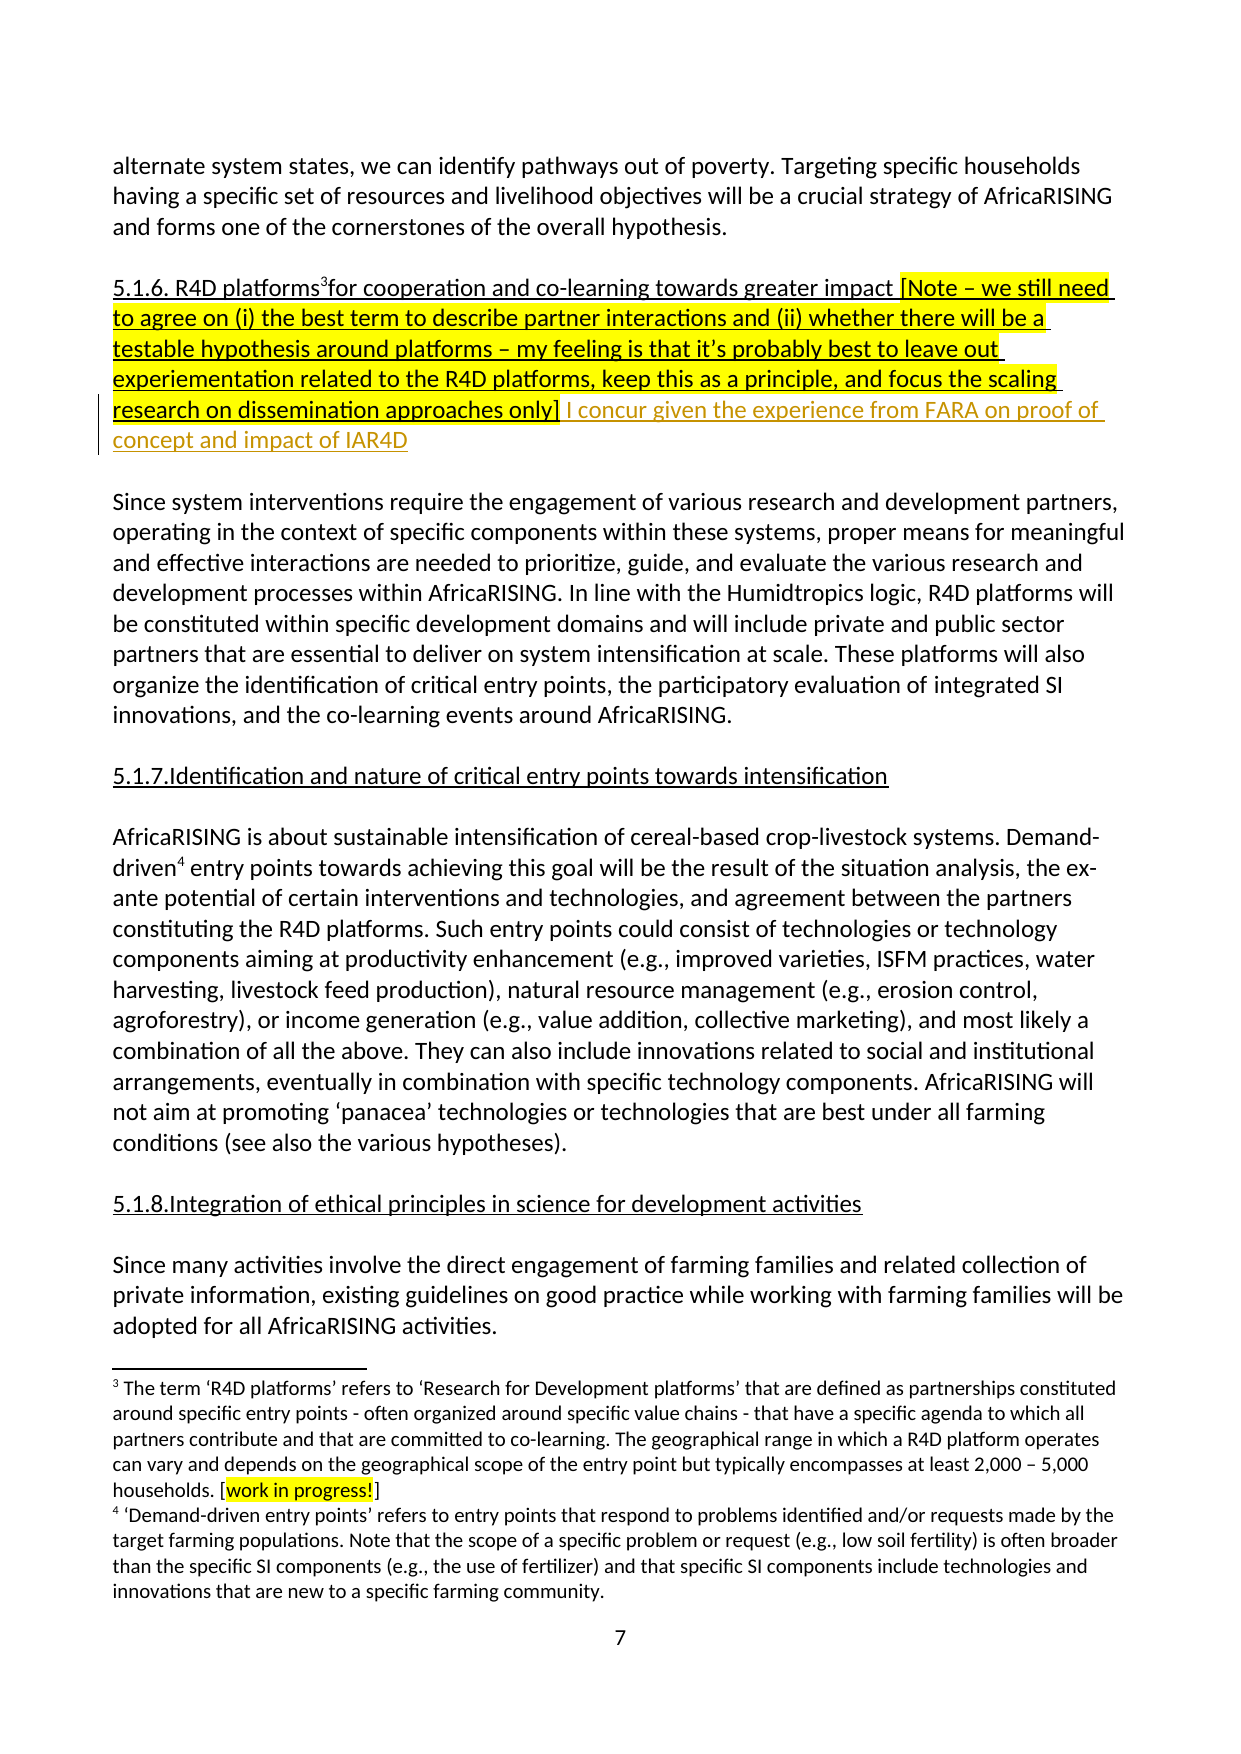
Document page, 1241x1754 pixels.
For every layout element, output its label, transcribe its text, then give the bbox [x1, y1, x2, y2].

text Since system interventions require the engagement of various research and development partners, operating in the context of specific components within these systems, proper means for meaningful and effective interactions are needed to prioritize, guide, and evaluate the various research and development processes within AfricaRISING. In line with the Humidtropics logic, R4D platforms will be constituted within specific development domains and will include private and public sector partners that are essential to deliver on system intensification at scale. These platforms will also organize the identification of critical entry points, the participatory evaluation of integrated SI innovations, and the co-learning events around AfricaRISING. [112, 486, 1128, 730]
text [112, 150, 1128, 242]
text Since many activities involve the direct engagement of farming families and related collection of private information, existing guidelines on good practice while working with farming families will be adopted for all AfricaRISING activities. [112, 1249, 1128, 1340]
text 5.1.6. R4D platformsfor cooperation and co-learning towards greater impact [Note – we still need to agree on (i) the best term to describe partner interactions and (ii) whether there will be a testable hypothesis around platforms – my feeling is that it’s probably best to leave out experiementation related to the R4D platforms, keep this as a principle, and focus the scaling research on dissemination approaches only] [112, 272, 1128, 455]
text 5.1.8.Integration of ethical principles in science for development activities [112, 1188, 1128, 1218]
text 5.1.7.Identification and nature of critical entry points towards intensification [112, 760, 1128, 791]
text AfricaRISING is about sustainable intensification of cereal-based crop-livestock systems. Demand-driven entry points towards achieving this goal will be the result of the situation analysis, the ex-ante potential of certain interventions and technologies, and agreement between the partners constituting the R4D platforms. Such entry points could consist of technologies or technology components aiming at productivity enhancement (e.g., improved varieties, ISFM practices, water harvesting, livestock feed production), natural resource management (e.g., erosion control, agroforestry), or income generation (e.g., value addition, collective marketing), and most likely a combination of all the above. They can also include innovations related to social and institutional arrangements, eventually in combination with specific technology components. AfricaRISING will not aim at promoting ‘panacea’ technologies or technologies that are best under all farming conditions (see also the various hypotheses). [112, 821, 1128, 1157]
